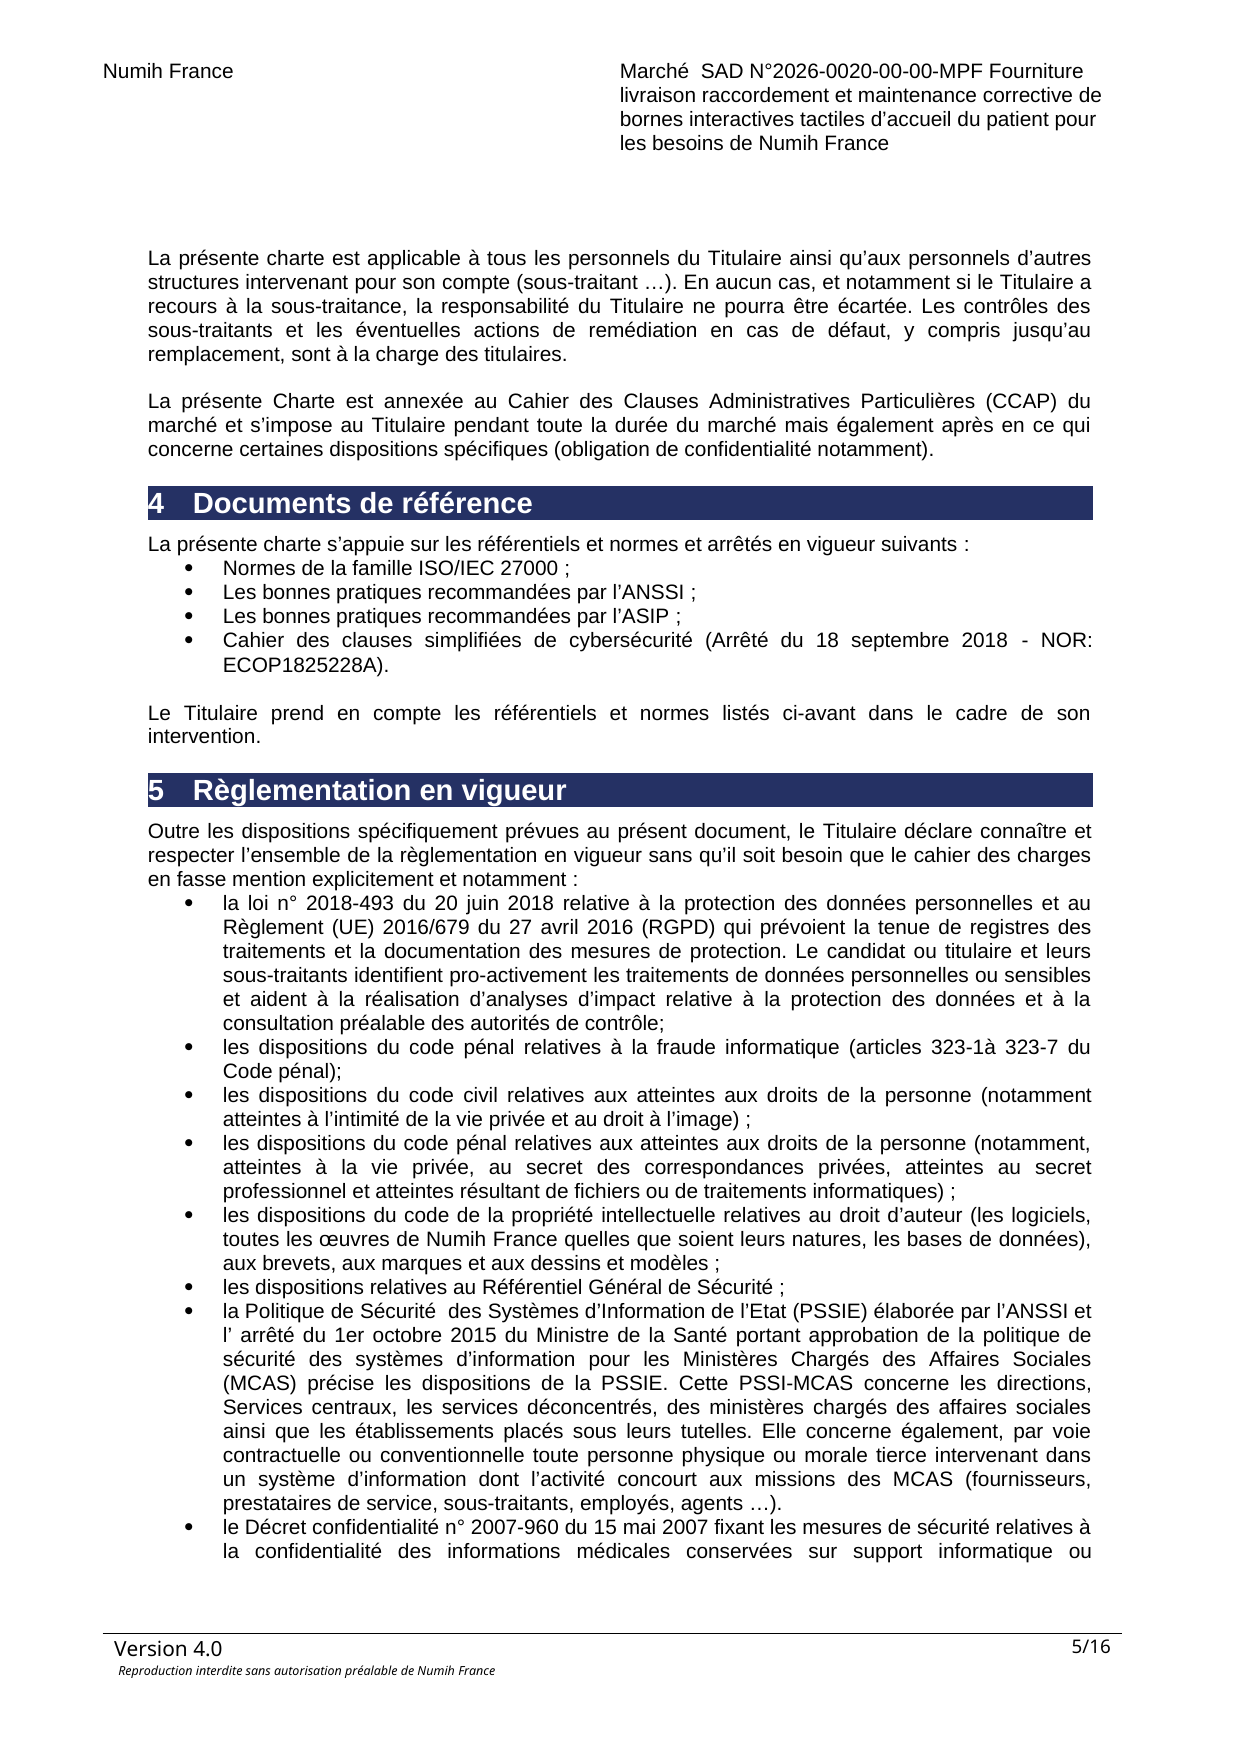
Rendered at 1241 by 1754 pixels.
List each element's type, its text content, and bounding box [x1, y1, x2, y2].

list les dispositions du code civil relatives aux atteintes aux droits de la personne (notamment atteintes à l’intimité de la vie privée et au droit à l’image) ; [185, 1083, 1093, 1131]
list les dispositions relatives au Référentiel Général de Sécurité ; [185, 1275, 1093, 1299]
list la Politique de Sécurité des Systèmes d’Information de l’Etat (PSSIE) élaborée par l’ANSSI et l’ arrêté du 1er octobre 2015 du Ministre de la Santé portant approbation de la politique de sécurité des systèmes d’information pour les Ministères Chargés des Affaires Sociales (MCAS) précise les dispositions de la PSSIE. Cette PSSI-MCAS concerne les directions, Services centraux, les services déconcentrés, des ministères chargés des affaires sociales ainsi que les établissements placés sous leurs tutelles. Elle concerne également, par voie contractuelle ou conventionnelle toute personne physique ou morale tierce intervenant dans un système d’information dont l’activité concourt aux missions des MCAS (fournisseurs, prestataires de service, sous-traitants, employés, agents …). [185, 1299, 1093, 1515]
list les dispositions du code pénal relatives à la fraude informatique (articles 323-1à 323-7 du Code pénal); [185, 1035, 1093, 1083]
text La présente charte s’appuie sur les référentiels et normes et arrêtés en vigueur suivants : [148, 532, 1093, 556]
text La présente charte est applicable à tous les personnels du Titulaire ainsi qu’aux personnels d’autres structures intervenant pour son compte (sous-traitant …). En aucun cas, et notamment si le Titulaire a recours à la sous-traitance, la responsabilité du Titulaire ne pourra être écartée. Les contrôles des sous-traitants et les éventuelles actions de remédiation en cas de défaut, y compris jusqu’au remplacement, sont à la charge des titulaires. [148, 246, 1093, 365]
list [185, 1515, 1093, 1563]
text Le Titulaire prend en compte les référentiels et normes listés ci-avant dans le cadre de son intervention. [148, 700, 1093, 748]
subtitle Règlementation en vigueur [148, 773, 1093, 807]
list Les bonnes pratiques recommandées par l’ANSSI ; [185, 580, 1093, 604]
subtitle Documents de référence [148, 486, 1093, 520]
list la loi n° 2018-493 du 20 juin 2018 relative à la protection des données personnelles et au Règlement (UE) 2016/679 du 27 avril 2016 (RGPD) qui prévoient la tenue de registres des traitements et la documentation des mesures de protection. Le candidat ou titulaire et leurs sous-traitants identifient pro-activement les traitements de données personnelles ou sensibles et aident à la réalisation d’analyses d’impact relative à la protection des données et à la consultation préalable des autorités de contrôle; [185, 891, 1093, 1035]
text La présente Charte est annexée au Cahier des Clauses Administratives Particulières (CCAP) du marché et s’impose au Titulaire pendant toute la durée du marché mais également après en ce qui concerne certaines dispositions spécifiques (obligation de confidentialité notamment). [148, 389, 1093, 461]
list les dispositions du code de la propriété intellectuelle relatives au droit d’auteur (les logiciels, toutes les œuvres de Numih France quelles que soient leurs natures, les bases de données), aux brevets, aux marques et aux dessins et modèles ; [185, 1203, 1093, 1275]
text Outre les dispositions spécifiquement prévues au présent document, le Titulaire déclare connaître et respecter l’ensemble de la règlementation en vigueur sans qu’il soit besoin que le cahier des charges en fasse mention explicitement et notamment : [148, 819, 1093, 891]
list Les bonnes pratiques recommandées par l’ASIP ; [185, 604, 1093, 628]
list les dispositions du code pénal relatives aux atteintes aux droits de la personne (notamment, atteintes à la vie privée, au secret des correspondances privées, atteintes au secret professionnel et atteintes résultant de fichiers ou de traitements informatiques) ; [185, 1131, 1093, 1203]
list Normes de la famille ISO/IEC 27000 ; [185, 556, 1093, 580]
list Cahier des clauses simplifiées de cybersécurité (Arrêté du 18 septembre 2018 - NOR: ECOP1825228A). [185, 628, 1093, 676]
